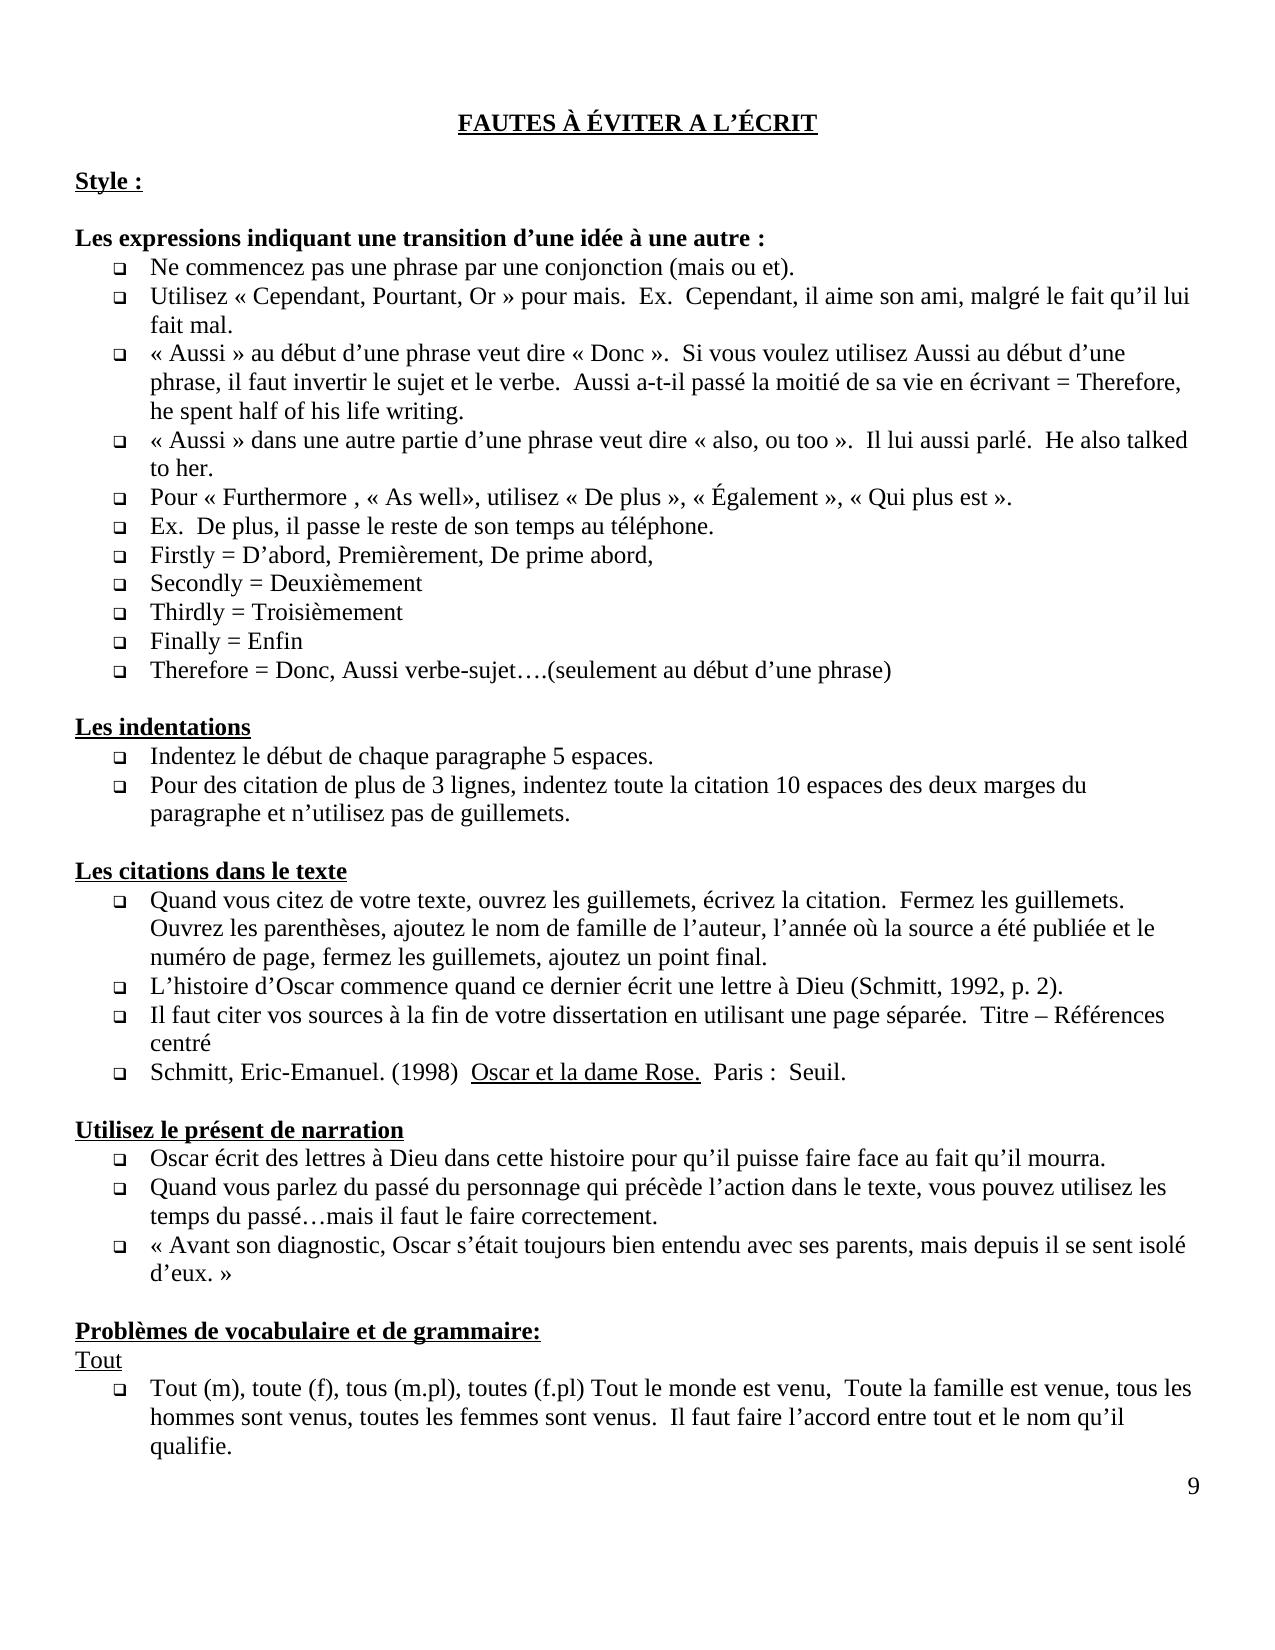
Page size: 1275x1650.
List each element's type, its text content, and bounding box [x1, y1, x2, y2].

subtitle Utilisez le présent de narration [75, 1115, 1200, 1143]
subtitle Les indentations [75, 712, 1200, 741]
list Firstly = D’abord, Premièrement, De prime abord, [112, 540, 1200, 568]
list Utilisez « Cependant, Pourtant, Or » pour mais. Ex. Cependant, il aime son ami, malgré le fait qu’il lui fait mal. [112, 281, 1200, 338]
list Il faut citer vos sources à la fin de votre dissertation en utilisant une page séparée. Titre – Références centré [112, 1000, 1200, 1057]
list Tout (m), toute (f), tous (m.pl), toutes (f.pl) Tout le monde est venu, Toute la famille est venue, tous les hommes sont venus, toutes les femmes sont venus. Il faut faire l’accord entre tout et le nom qu’il qualifie. [112, 1373, 1200, 1460]
text Tout [75, 1345, 1200, 1373]
list L’histoire d’Oscar commence quand ce dernier écrit une lettre à Dieu (Schmitt, 1992, p. 2). [112, 971, 1200, 1000]
text FAUTES À ÉVITER A L’ÉCRIT [75, 108, 1200, 137]
list « Aussi » dans une autre partie d’une phrase veut dire « also, ou too ». Il lui aussi parlé. He also talked to her. [112, 425, 1200, 482]
subtitle Les citations dans le texte [75, 856, 1200, 885]
list Therefore = Donc, Aussi verbe-sujet….(seulement au début d’une phrase) [112, 655, 1200, 683]
list Ne commencez pas une phrase par une conjonction (mais ou et). [112, 252, 1200, 281]
list Schmitt, Eric-Emanuel. (1998) Oscar et la dame Rose. Paris : Seuil. [112, 1057, 1200, 1086]
text Problèmes de vocabulaire et de grammaire: [75, 1316, 1200, 1345]
list « Aussi » au début d’une phrase veut dire « Donc ». Si vous voulez utilisez Aussi au début d’une phrase, il faut invertir le sujet et le verbe. Aussi a-t-il passé la moitié de sa vie en écrivant = Therefore, he spent half of his life writing. [112, 338, 1200, 425]
list Thirdly = Troisièmement [112, 597, 1200, 626]
list Finally = Enfin [112, 626, 1200, 655]
list Pour « Furthermore , « As well», utilisez « De plus », « Également », « Qui plus est ». [112, 482, 1200, 511]
list Secondly = Deuxièmement [112, 568, 1200, 597]
list Quand vous citez de votre texte, ouvrez les guillemets, écrivez la citation. Fermez les guillemets. Ouvrez les parenthèses, ajoutez le nom de famille de l’auteur, l’année où la source a été publiée et le numéro de page, fermez les guillemets, ajoutez un point final. [112, 885, 1200, 971]
text Les expressions indiquant une transition d’une idée à une autre : [75, 223, 1200, 252]
list Indentez le début de chaque paragraphe 5 espaces. [112, 741, 1200, 770]
text Style : [75, 166, 1200, 195]
list Oscar écrit des lettres à Dieu dans cette histoire pour qu’il puisse faire face au fait qu’il mourra. [112, 1143, 1200, 1172]
list Pour des citation de plus de 3 lignes, indentez toute la citation 10 espaces des deux marges du paragraphe et n’utilisez pas de guillemets. [112, 770, 1200, 827]
list Ex. De plus, il passe le reste de son temps au téléphone. [112, 511, 1200, 540]
list Quand vous parlez du passé du personnage qui précède l’action dans le texte, vous pouvez utilisez les temps du passé…mais il faut le faire correctement. [112, 1172, 1200, 1230]
list « Avant son diagnostic, Oscar s’était toujours bien entendu avec ses parents, mais depuis il se sent isolé d’eux. » [112, 1230, 1200, 1287]
